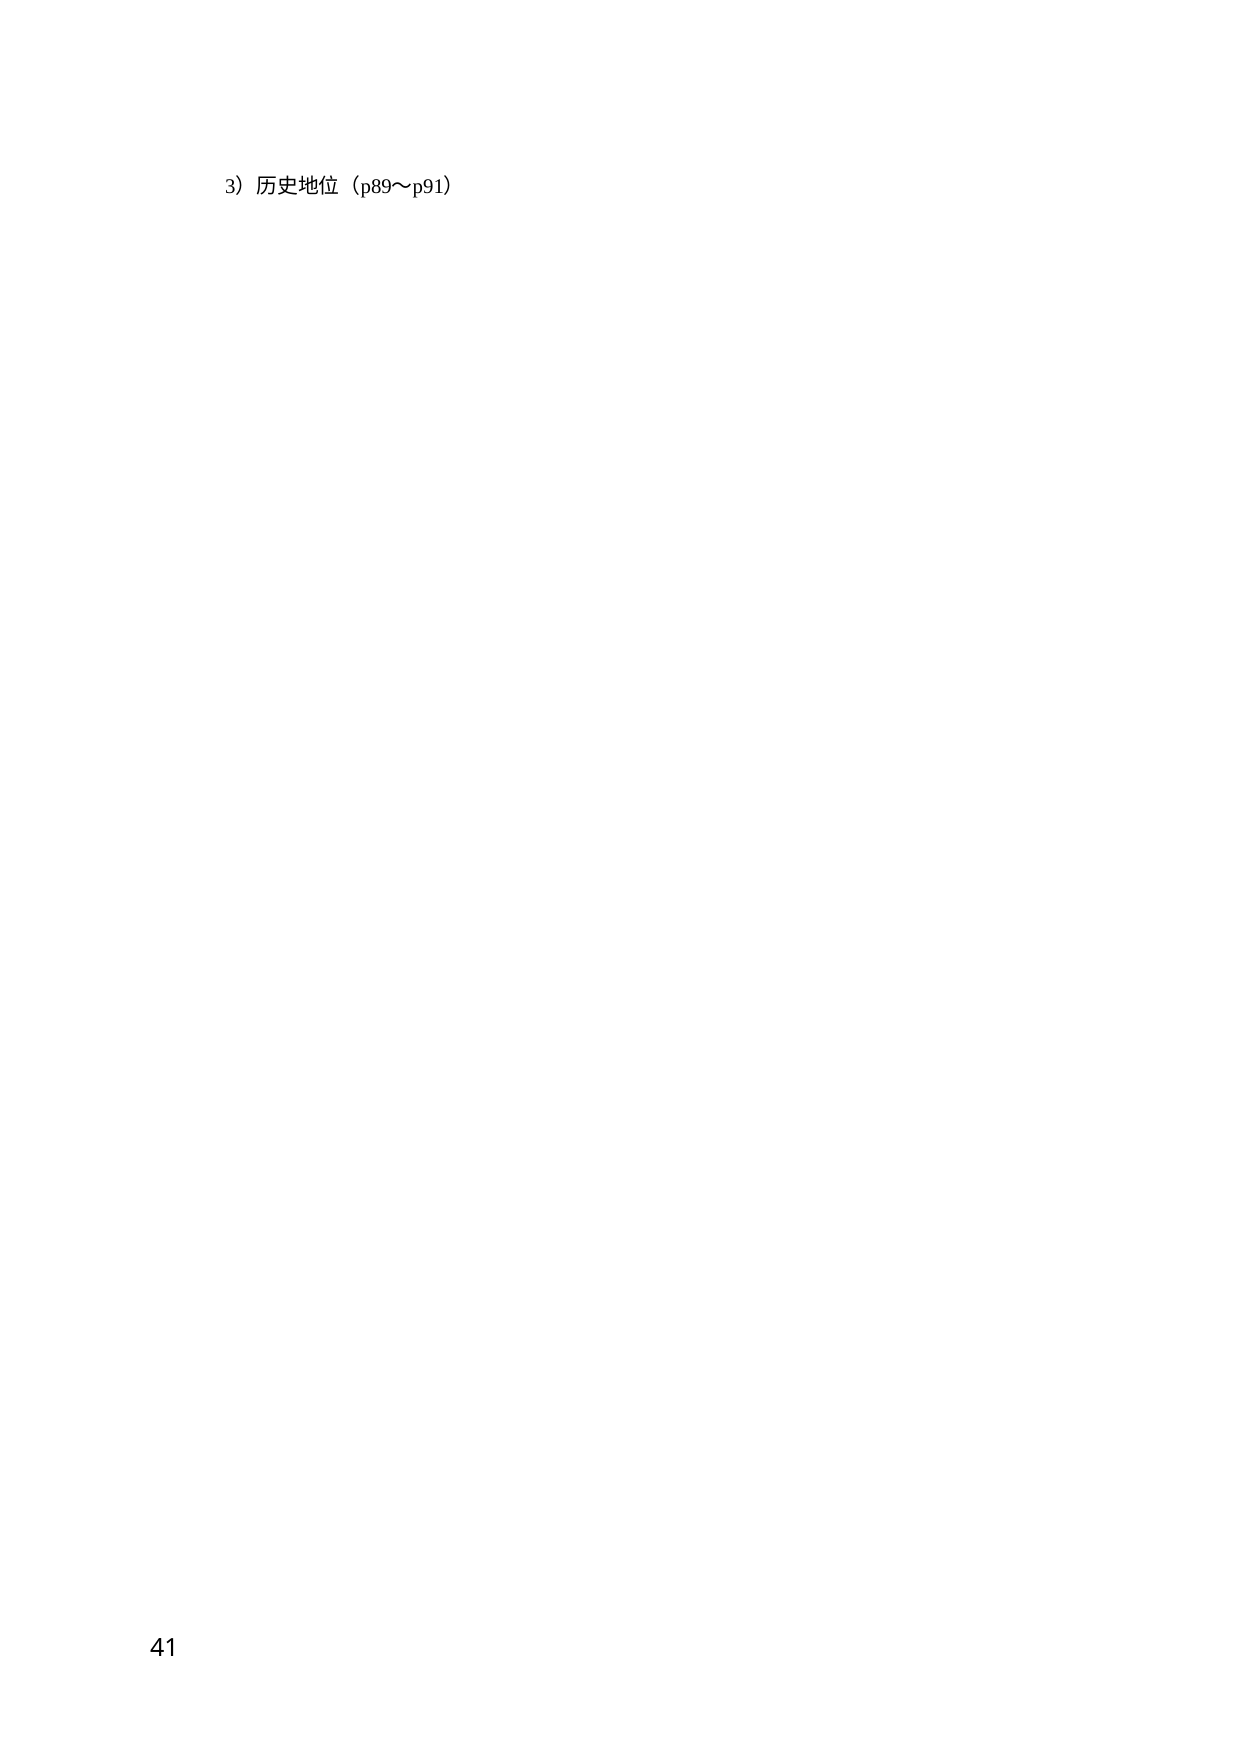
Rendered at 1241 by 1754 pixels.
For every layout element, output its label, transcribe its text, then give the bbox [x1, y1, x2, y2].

text 3）历史地位（p89～p91） [150, 169, 1090, 199]
